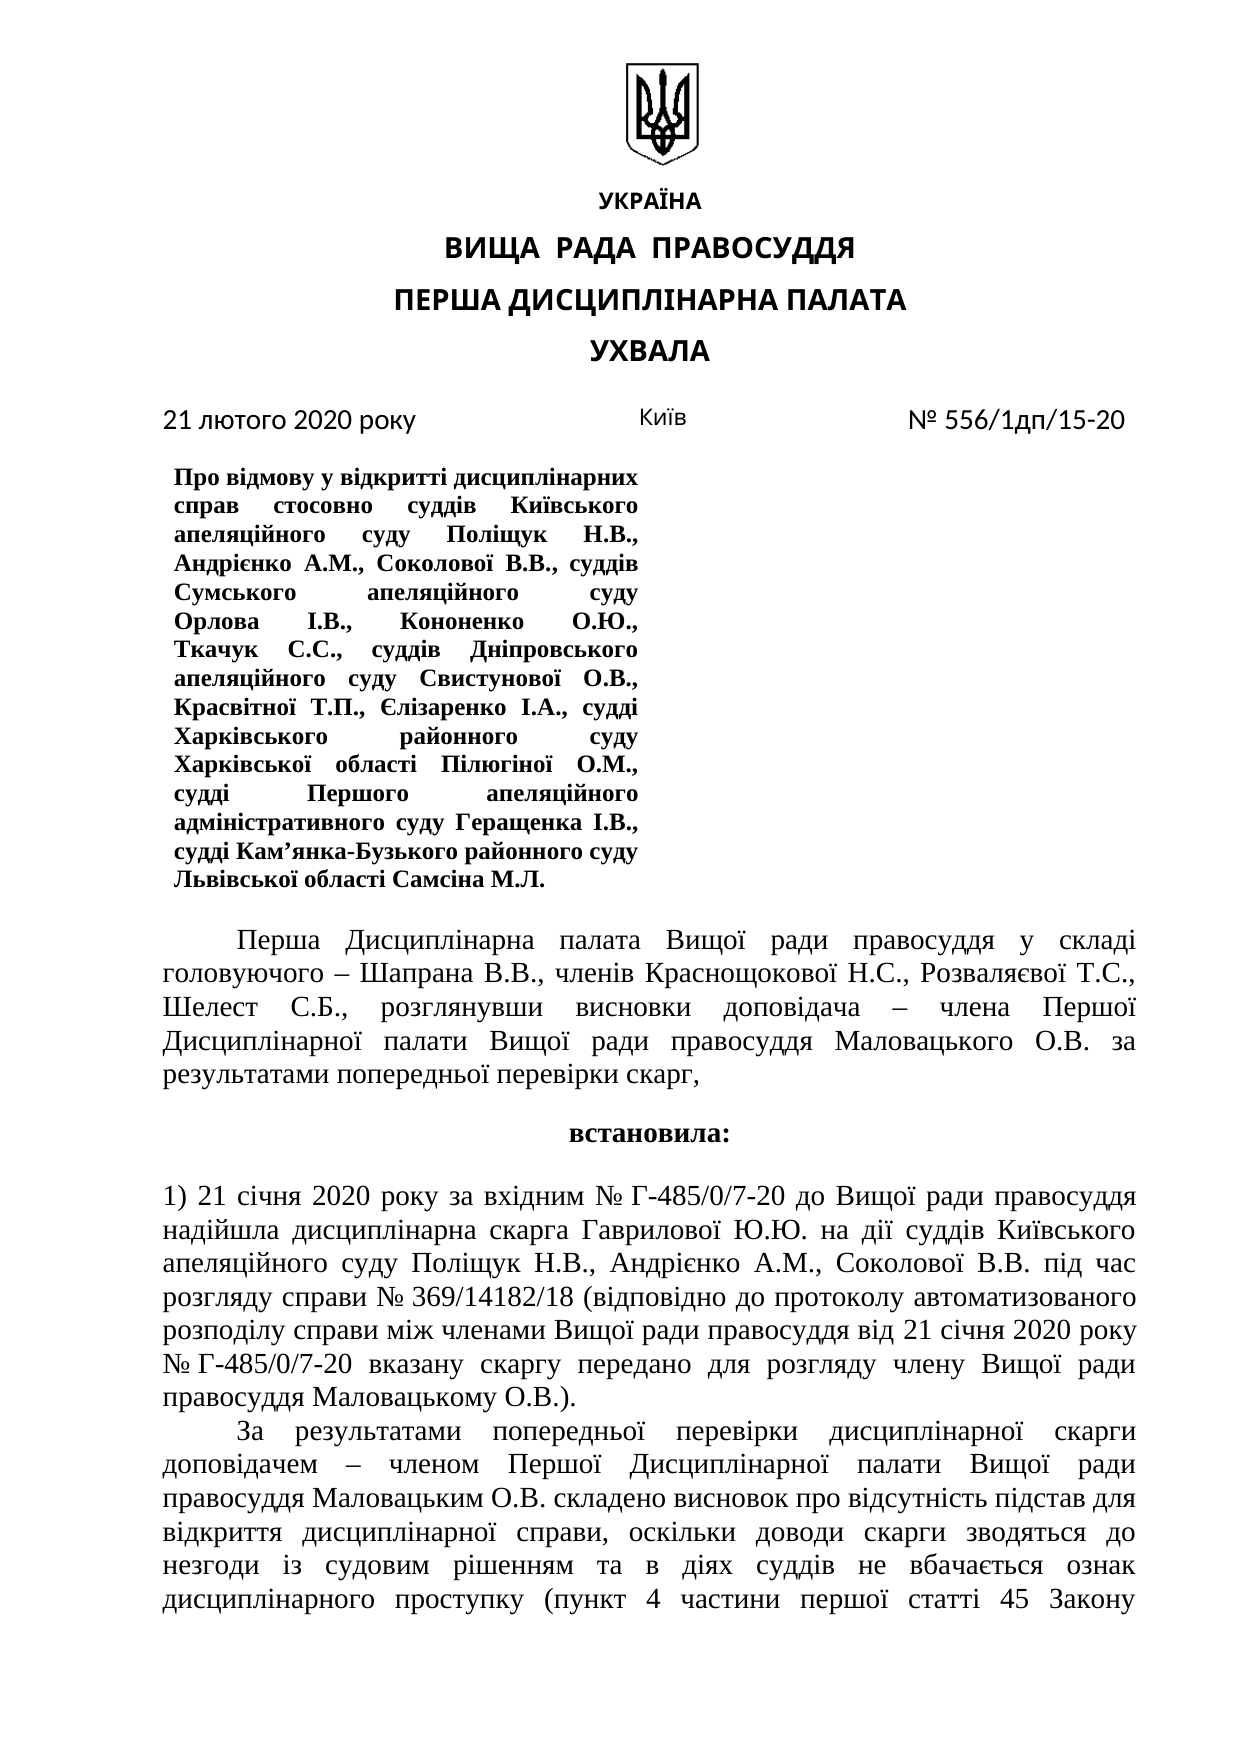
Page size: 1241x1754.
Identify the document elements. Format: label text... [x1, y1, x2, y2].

text УКРАЇНА [162, 185, 1137, 216]
text ПЕРША ДИСЦИПЛІНАРНА ПАЛАТА [162, 279, 1137, 318]
text встановила: [162, 1115, 1137, 1148]
table_header Київ [474, 401, 818, 462]
table_header № 556/1дп/15-20 [819, 401, 1196, 462]
text Перша Дисциплінарна палата Вищої ради правосуддя у складі головуючого – Шапрана В.В., членів Краснощокової Н.С., Розваляєвої Т.С., Шелест С.Б., розглянувши висновки доповідача – члена Першої Дисциплінарної палати Вищої ради правосуддя Маловацького О.В. за результатами попередньої перевірки скарг, [162, 922, 1137, 1090]
text 1) 21 січня 2020 року за вхідним № Г-485/0/7-20 до Вищої ради правосуддя надійшла дисциплінарна скарга Гаврилової Ю.Ю. на дії суддів Київського апеляційного суду Поліщук Н.В., Андрієнко А.М., Соколової В.В. під час розгляду справи № 369/14182/18 (відповідно до протоколу автоматизованого розподілу справи між членами Вищої ради правосуддя від 21 січня 2020 року № Г-485/0/7-20 вказану скаргу передано для розгляду члену Вищої ради правосуддя Маловацькому О.В.). [162, 1178, 1137, 1413]
table_cell Про відмову у відкритті дисциплінарних справ стосовно суддів Київського апеляційного суду Поліщук Н.В., Андрієнко А.М., Соколової В.В., суддів Сумського апеляційного суду Орлова І.В., Кононенко О.Ю., Ткачук С.С., суддів Дніпровського апеляційного суду Свистунової О.В., Красвітної Т.П., Єлізаренко І.А., судді Харківського районного суду Харківської області Пілюгіної О.М., судді Першого апеляційного адміністративного суду Геращенка І.В., судді Кам’янка-Бузького районного суду Львівської області Самсіна М.Л. [163, 462, 650, 922]
list УХВАЛА [162, 331, 1137, 370]
table_header 21 лютого 2020 року [151, 401, 474, 462]
picture [623, 60, 706, 167]
text ВИЩА РАДА ПРАВОСУДДЯ [162, 227, 1137, 267]
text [162, 1413, 1137, 1614]
